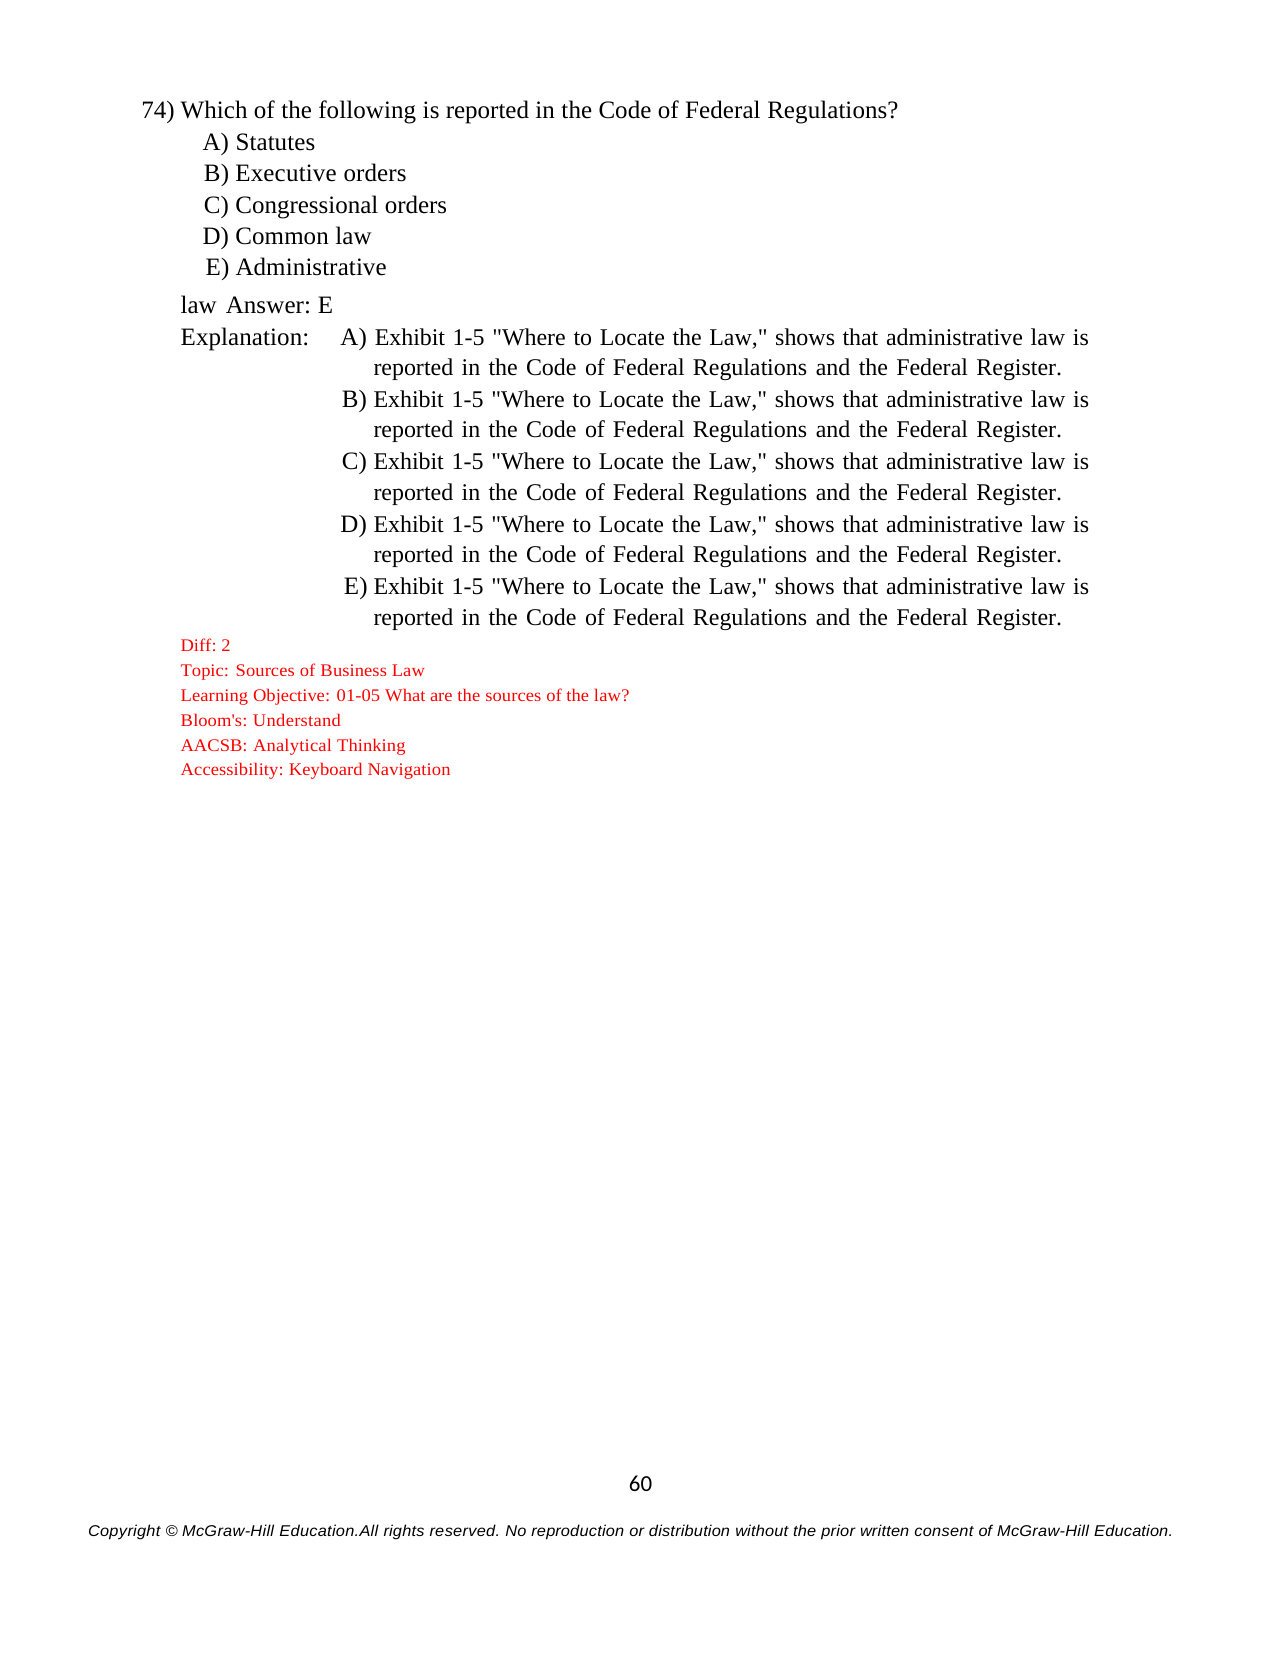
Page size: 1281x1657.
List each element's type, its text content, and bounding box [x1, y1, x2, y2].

text reported in the Code of Federal Regulations and the Federal Register. [373, 353, 1148, 381]
text Explanation: A) Exhibit 1-5 "Where to Locate the Law," shows that administrative law is [180, 327, 1203, 350]
text AACSB: Analytical Thinking Accessibility: Keyboard Navigation [180, 734, 462, 779]
list Exhibit 1-5 "Where to Locate the Law," shows that administrative law is reported in the Code of Federal Regulations and the Federal Register. [342, 384, 1101, 443]
text Learning Objective: 01-05 What are the sources of the law? Bloom's: Understand [180, 685, 672, 730]
list Exhibit 1-5 "Where to Locate the Law," shows that administrative law is reported in the Code of Federal Regulations and the Federal Register. [343, 571, 1101, 631]
text Diff: 2 [180, 635, 1148, 655]
list Exhibit 1-5 "Where to Locate the Law," shows that administrative law is reported in the Code of Federal Regulations and the Federal Register. [342, 446, 1101, 506]
list Common law [202, 221, 1203, 250]
list Administrative law Answer: E [180, 252, 428, 318]
list Executive orders [204, 158, 1203, 187]
text Topic: Sources of Business Law [180, 660, 1148, 680]
list Congressional orders [204, 190, 1203, 218]
list Exhibit 1-5 "Where to Locate the Law," shows that administrative law is reported in the Code of Federal Regulations and the Federal Register. [340, 509, 1101, 568]
list Statutes [180, 127, 1203, 156]
subtitle Which of the following is reported in the Code of Federal Regulations? [141, 96, 1203, 124]
